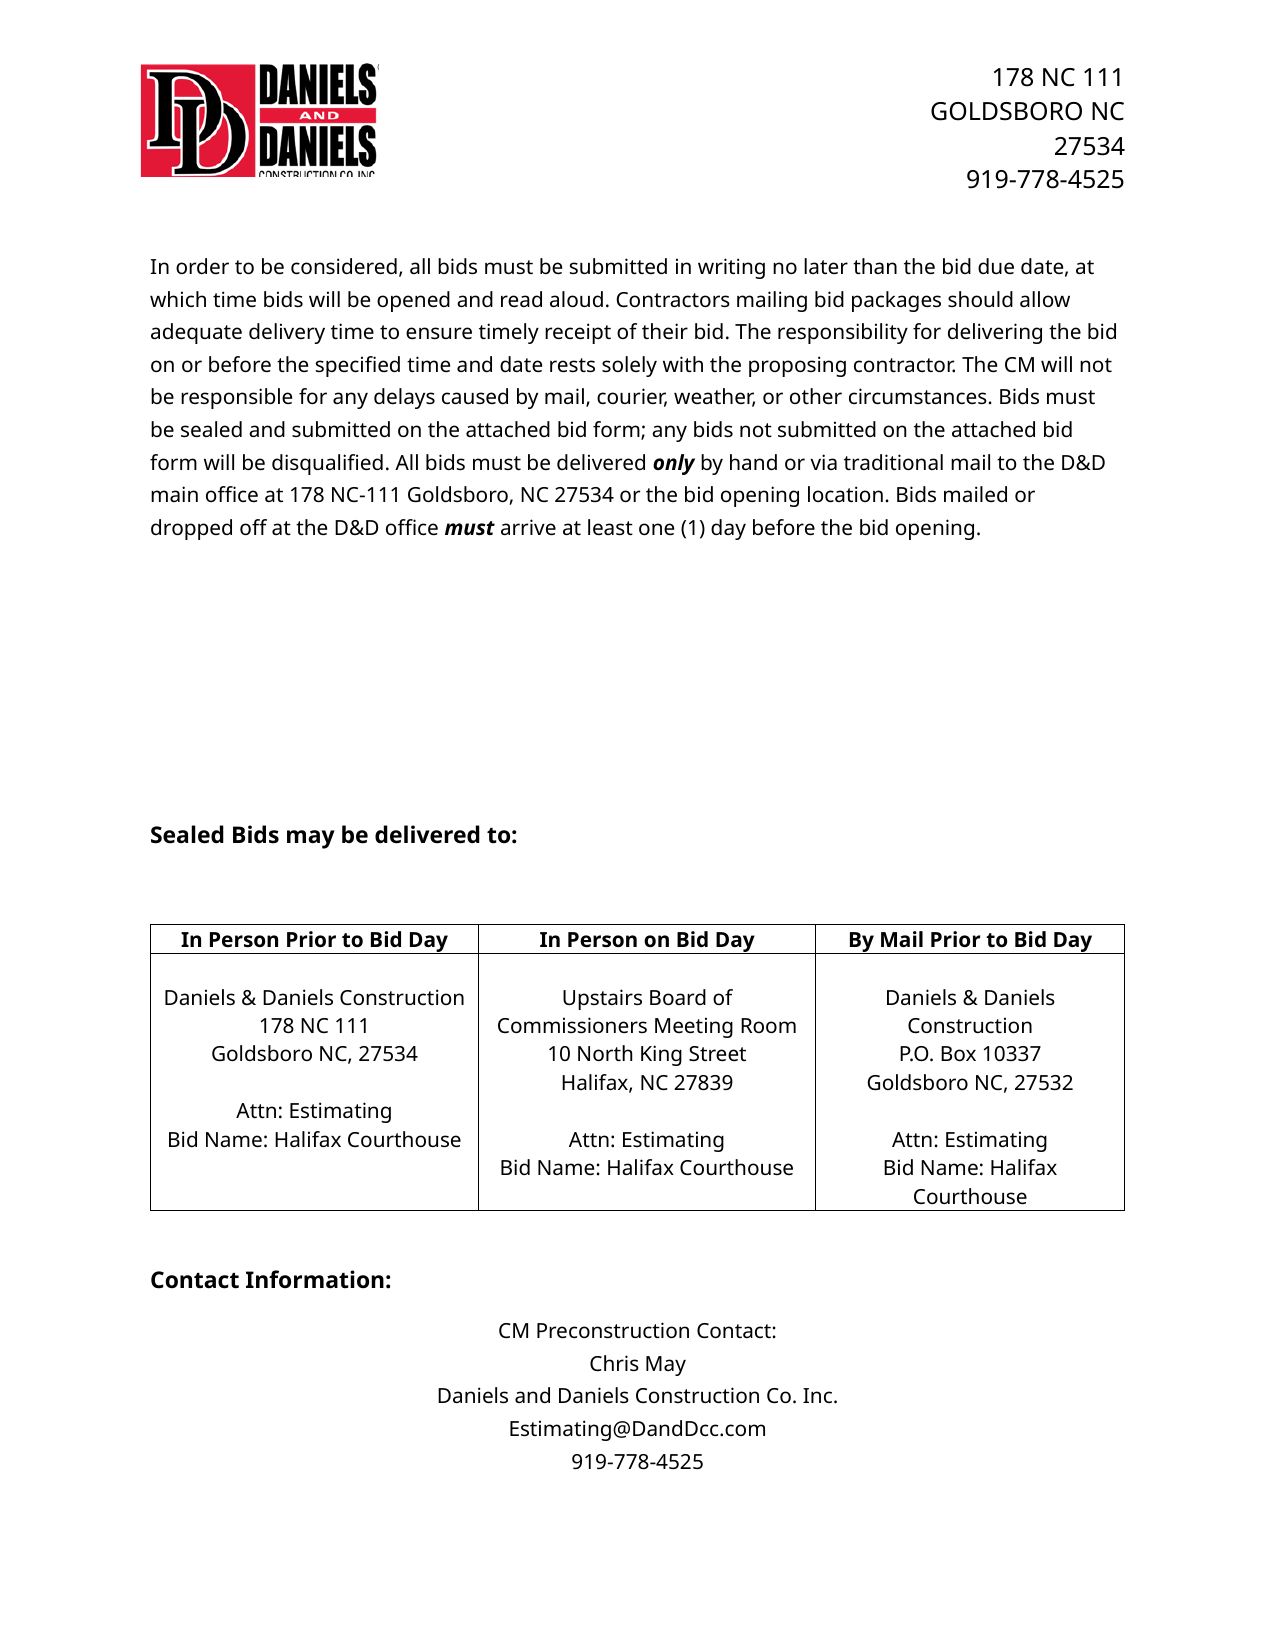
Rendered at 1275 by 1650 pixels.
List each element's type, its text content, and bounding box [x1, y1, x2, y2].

text Sealed Bids may be delivered to: [150, 818, 1125, 850]
text CM Preconstruction Contact: Chris May Daniels and Daniels Construction Co. Inc. Estimating@DandDcc.com 919-778-4525 [150, 1316, 1125, 1475]
picture [138, 63, 379, 176]
table_header By Mail Prior to Bid Day [816, 925, 1124, 953]
text In order to be considered, all bids must be submitted in writing no later than the bid due date, at which time bids will be opened and read aloud. Contractors mailing bid packages should allow adequate delivery time to ensure timely receipt of their bid. The responsibility for delivering the bid on or before the specified time and date rests solely with the proposing contractor. The CM will not be responsible for any delays caused by mail, courier, weather, or other circumstances. Bids must be sealed and submitted on the attached bid form; any bids not submitted on the attached bid form will be disqualified. All bids must be delivered only by hand or via traditional mail to the D&D main office at 178 NC-111 Goldsboro, NC 27534 or the bid opening location. Bids mailed or dropped off at the D&D office must arrive at least one (1) day before the bid opening. [150, 252, 1125, 541]
table_cell Upstairs Board of Commissioners Meeting Room 10 North King Street Halifax, NC 27839 Attn: Estimating Bid Name: Halifax Courthouse [479, 954, 815, 1210]
table_cell Daniels & Daniels Construction P.O. Box 10337 Goldsboro NC, 27532 Attn: Estimating Bid Name: Halifax Courthouse [816, 954, 1124, 1210]
text Contact Information: [150, 1264, 1125, 1295]
table_cell Daniels & Daniels Construction 178 NC 111 Goldsboro NC, 27534 Attn: Estimating Bid Name: Halifax Courthouse [151, 954, 478, 1210]
table_header In Person Prior to Bid Day [151, 925, 478, 953]
table_header In Person on Bid Day [479, 925, 815, 953]
